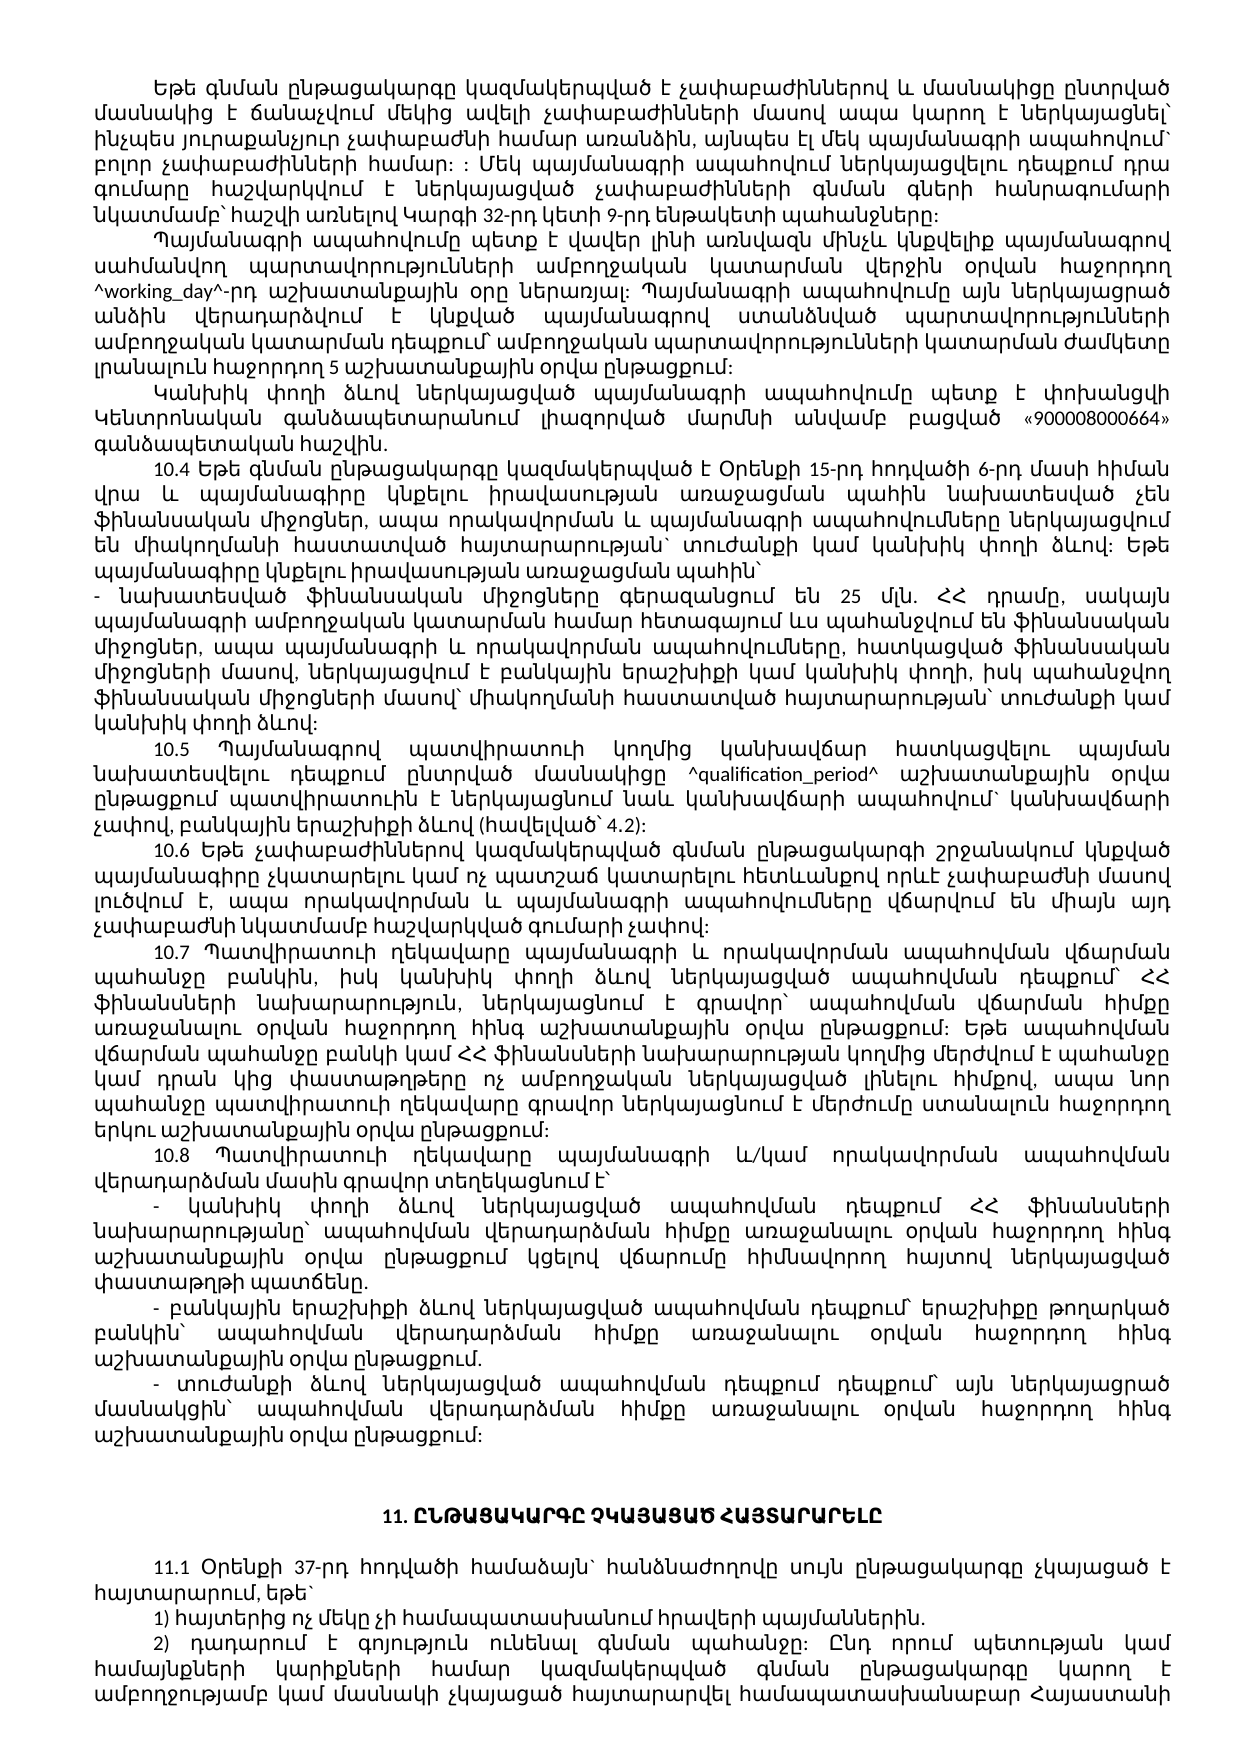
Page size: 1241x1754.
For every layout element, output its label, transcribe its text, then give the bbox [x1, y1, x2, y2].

text 10.6 Եթե չափաբաժիններով կազմակերպված գնման ընթացակարգի շրջանակում կնքված պայմանագիրը չկատարելու կամ ոչ պատշաճ կատարելու հետևանքով որևէ չափաբաժնի մասով լուծվում է, ապա որակավորման և պայմանագրի ապահովումները վճարվում են միայն այդ չափաբաժնի նկատմամբ հաշվարկված գումարի չափով: [94, 837, 1171, 939]
text 10.8 Պատվիրատուի ղեկավարը պայմանագրի և/կամ որակավորման ապահովման վերադարձման մասին գրավոր տեղեկացնում է՝ [94, 1142, 1171, 1193]
text - կանխիկ փողի ձևով ներկայացված ապահովման դեպքում ՀՀ ֆինանսների նախարարությանը՝ ապահովման վերադարձման հիմքը առաջանալու օրվան հաջորդող հինգ աշխատանքային օրվա ընթացքում կցելով վճարումը հիմնավորող հայտով ներկայացված փաստաթղթի պատճենը. [94, 1193, 1171, 1295]
text 10.4 Եթե գնման ընթացակարգը կազմակերպված է Օրենքի 15-րդ հոդվածի 6-րդ մասի հիման վրա և պայմանագիրը կնքելու իրավասության առաջացման պահին նախատեսված չեն ֆինանսական միջոցներ, ապա որակավորման և պայմանագրի ապահովումները ներկայացվում են միակողմանի հաստատված հայտարարության` տուժանքի կամ կանխիկ փողի ձևով: Եթե պայմանագիրը կնքելու իրավասության առաջացման պահին՝ [94, 456, 1171, 583]
text 11. ԸՆԹԱՑԱԿԱՐԳԸ ՉԿԱՅԱՑԱԾ ՀԱՅՏԱՐԱՐԵԼԸ [94, 1503, 1171, 1529]
text Պայմանագրի ապահովումը պետք է վավեր լինի առնվազն մինչև կնքվելիք պայմանագրով սահմանվող պարտավորությունների ամբողջական կատարման վերջին օրվան հաջորդող ^working_day^-րդ աշխատանքային օրը ներառյալ: Պայմանագրի ապահովումը այն ներկայացրած անձին վերադարձվում է կնքված պայմանագրով ստանձնված պարտավորությունների ամբողջական կատարման դեպքում՝ ամբողջական պարտավորությունների կատարման ժամկետը լրանալուն հաջորդող 5 աշխատանքային օրվա ընթացքում: [94, 227, 1171, 380]
text 10.5 Պայմանագրով պատվիրատուի կողմից կանխավճար հատկացվելու պայման նախատեսվելու դեպքում ընտրված մասնակիցը ^qualification_period^ աշխատանքային օրվա ընթացքում պատվիրատուին է ներկայացնում նաև կանխավճարի ապահովում` կանխավճարի չափով, բանկային երաշխիքի ձևով (հավելված՝ 4․2): [94, 736, 1171, 837]
text - բանկային երաշխիքի ձևով ներկայացված ապահովման դեպքում՝ երաշխիքը թողարկած բանկին՝ ապահովման վերադարձման հիմքը առաջանալու օրվան հաջորդող հինգ աշխատանքային օրվա ընթացքում. [94, 1295, 1171, 1371]
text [94, 1631, 1171, 1707]
text - նախատեսված ֆինանսական միջոցները գերազանցում են 25 մլն. ՀՀ դրամը, սակայն պայմանագրի ամբողջական կատարման համար հետագայում ևս պահանջվում են ֆինանսական միջոցներ, ապա պայմանագրի և որակավորման ապահովումները, հատկացված ֆինանսական միջոցների մասով, ներկայացվում է բանկային երաշխիքի կամ կանխիկ փողի, իսկ պահանջվող ֆինանսական միջոցների մասով՝ միակողմանի հաստատված հայտարարության՝ տուժանքի կամ կանխիկ փողի ձևով: [94, 583, 1171, 736]
text Եթե գնման ընթացակարգը կազմակերպված է չափաբաժիններով և մասնակիցը ընտրված մասնակից է ճանաչվում մեկից ավելի չափաբաժինների մասով ապա կարող է ներկայացնել՝ ինչպես յուրաքանչյուր չափաբաժնի համար առանձին, այնպես էլ մեկ պայմանագրի ապահովում` բոլոր չափաբաժինների համար: : Մեկ պայմանագրի ապահովում ներկայացվելու դեպքում դրա գումարը հաշվարկվում է ներկայացված չափաբաժինների գնման գների հանրագումարի նկատմամբ՝ հաշվի առնելով Կարգի 32-րդ կետի 9-րդ ենթակետի պահանջները: [94, 75, 1171, 227]
text 1) հայտերից ոչ մեկը չի համապատասխանում հրավերի պայմաններին. [94, 1605, 1171, 1631]
text 10.7 Պատվիրատուի ղեկավարը պայմանագրի և որակավորման ապահովման վճարման պահանջը բանկին, իսկ կանխիկ փողի ձևով ներկայացված ապահովման դեպքում՝ ՀՀ ֆինանսների նախարարություն, ներկայացնում է գրավոր՝ ապահովման վճարման հիմքը առաջանալու օրվան հաջորդող հինգ աշխատանքային օրվա ընթացքում: Եթե ապահովման վճարման պահանջը բանկի կամ ՀՀ ֆինանսների նախարարության կողմից մերժվում է պահանջը կամ դրան կից փաստաթղթերը ոչ ամբողջական ներկայացված լինելու հիմքով, ապա նոր պահանջը պատվիրատուի ղեկավարը գրավոր ներկայացնում է մերժումը ստանալուն հաջորդող երկու աշխատանքային օրվա ընթացքում: [94, 939, 1171, 1142]
text - տուժանքի ձևով ներկայացված ապահովման դեպքում դեպքում՝ այն ներկայացրած մասնակցին՝ ապահովման վերադարձման հիմքը առաջանալու օրվան հաջորդող հինգ աշխատանքային օրվա ընթացքում: [94, 1371, 1171, 1447]
text Կանխիկ փողի ձևով ներկայացված պայմանագրի ապահովումը պետք է փոխանցվի Կենտրոնական գանձապետարանում լիազորված մարմնի անվամբ բացված «900008000664» գանձապետական հաշվին. [94, 380, 1171, 456]
text 11.1 Օրենքի 37-րդ հոդվածի համաձայն` հանձնաժողովը սույն ընթացակարգը չկայացած է հայտարարում, եթե` [94, 1554, 1171, 1605]
